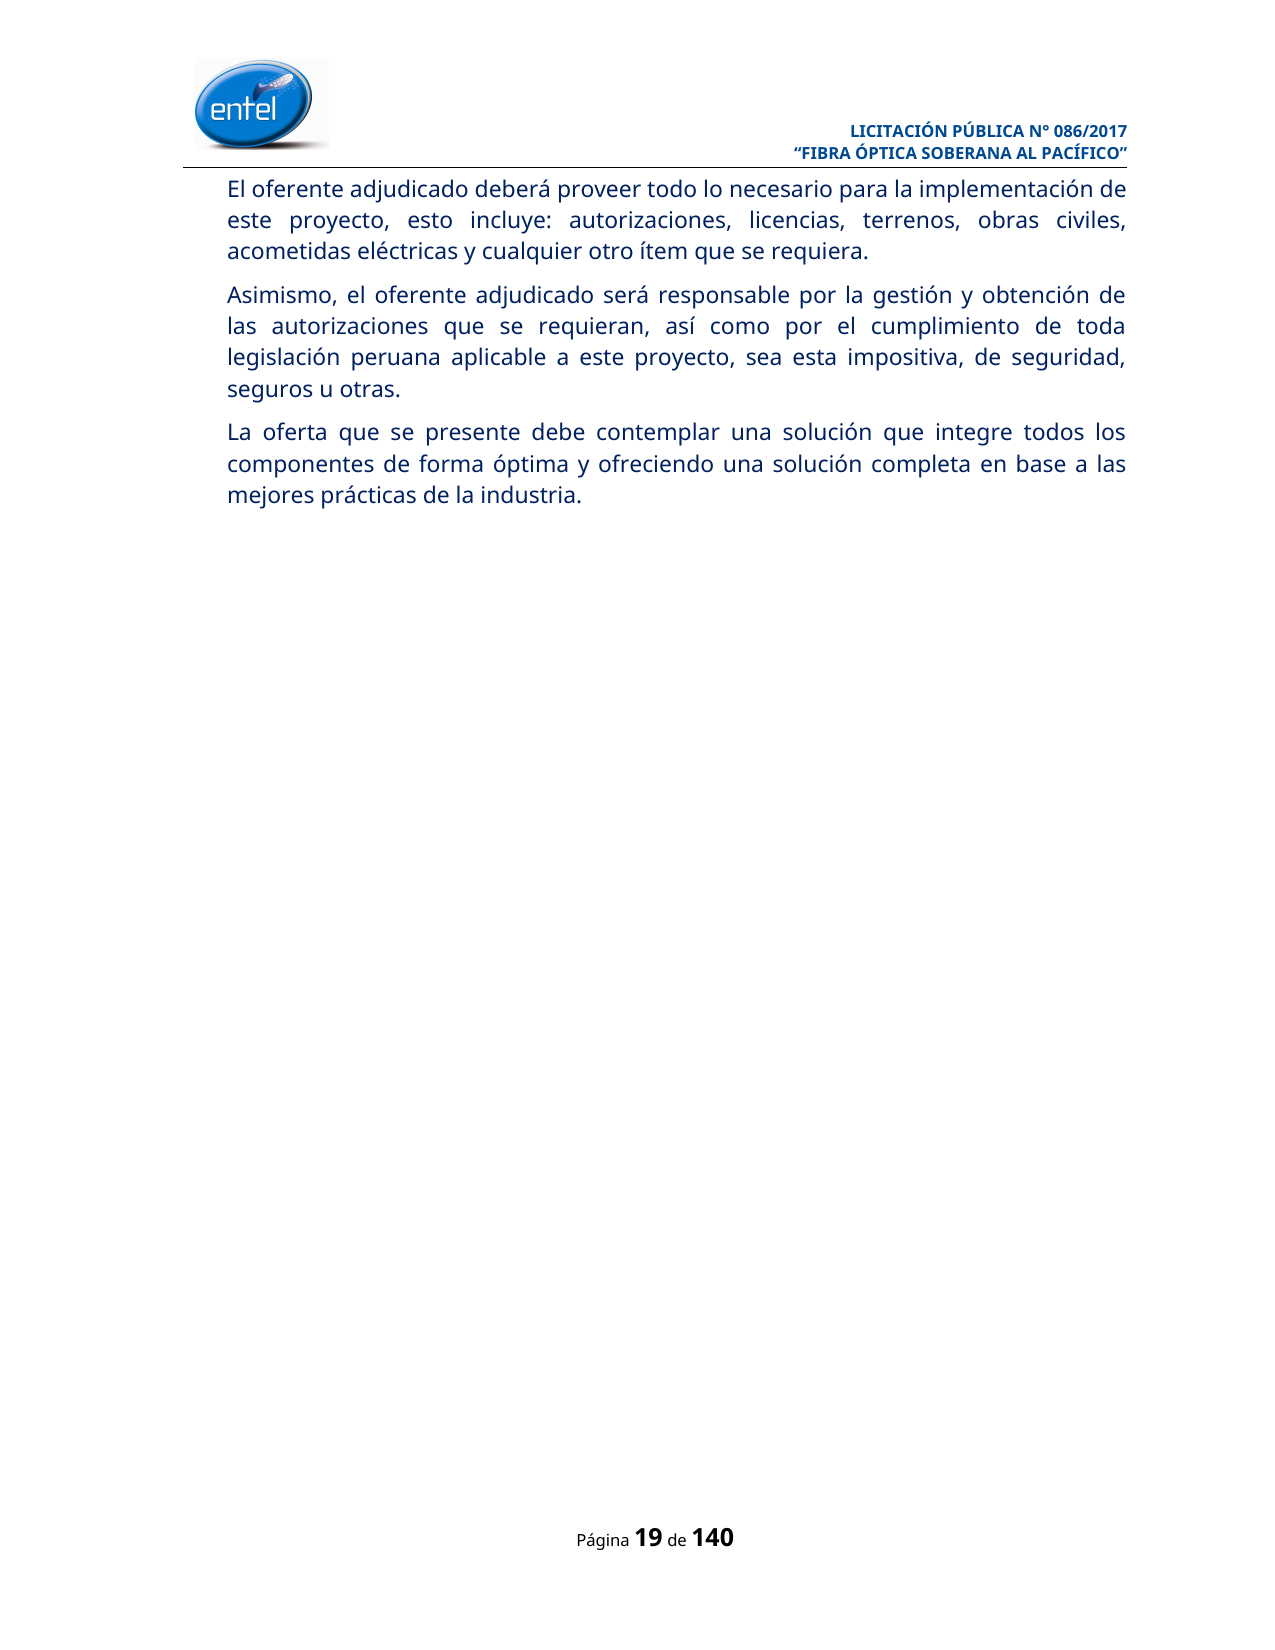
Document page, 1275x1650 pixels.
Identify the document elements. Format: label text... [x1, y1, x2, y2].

list La oferta que se presente debe contemplar una solución que integre todos los componentes de forma óptima y ofreciendo una solución completa en base a las mejores prácticas de la industria. [227, 416, 1127, 510]
list El oferente adjudicado deberá proveer todo lo necesario para la implementación de este proyecto, esto incluye: autorizaciones, licencias, terrenos, obras civiles, acometidas eléctricas y cualquier otro ítem que se requiera. [227, 172, 1127, 266]
list Asimismo, el oferente adjudicado será responsable por la gestión y obtención de las autorizaciones que se requieran, así como por el cumplimiento de toda legislación peruana aplicable a este proyecto, sea esta impositiva, de seguridad, seguros u otras. [227, 279, 1127, 404]
picture [194, 58, 330, 150]
